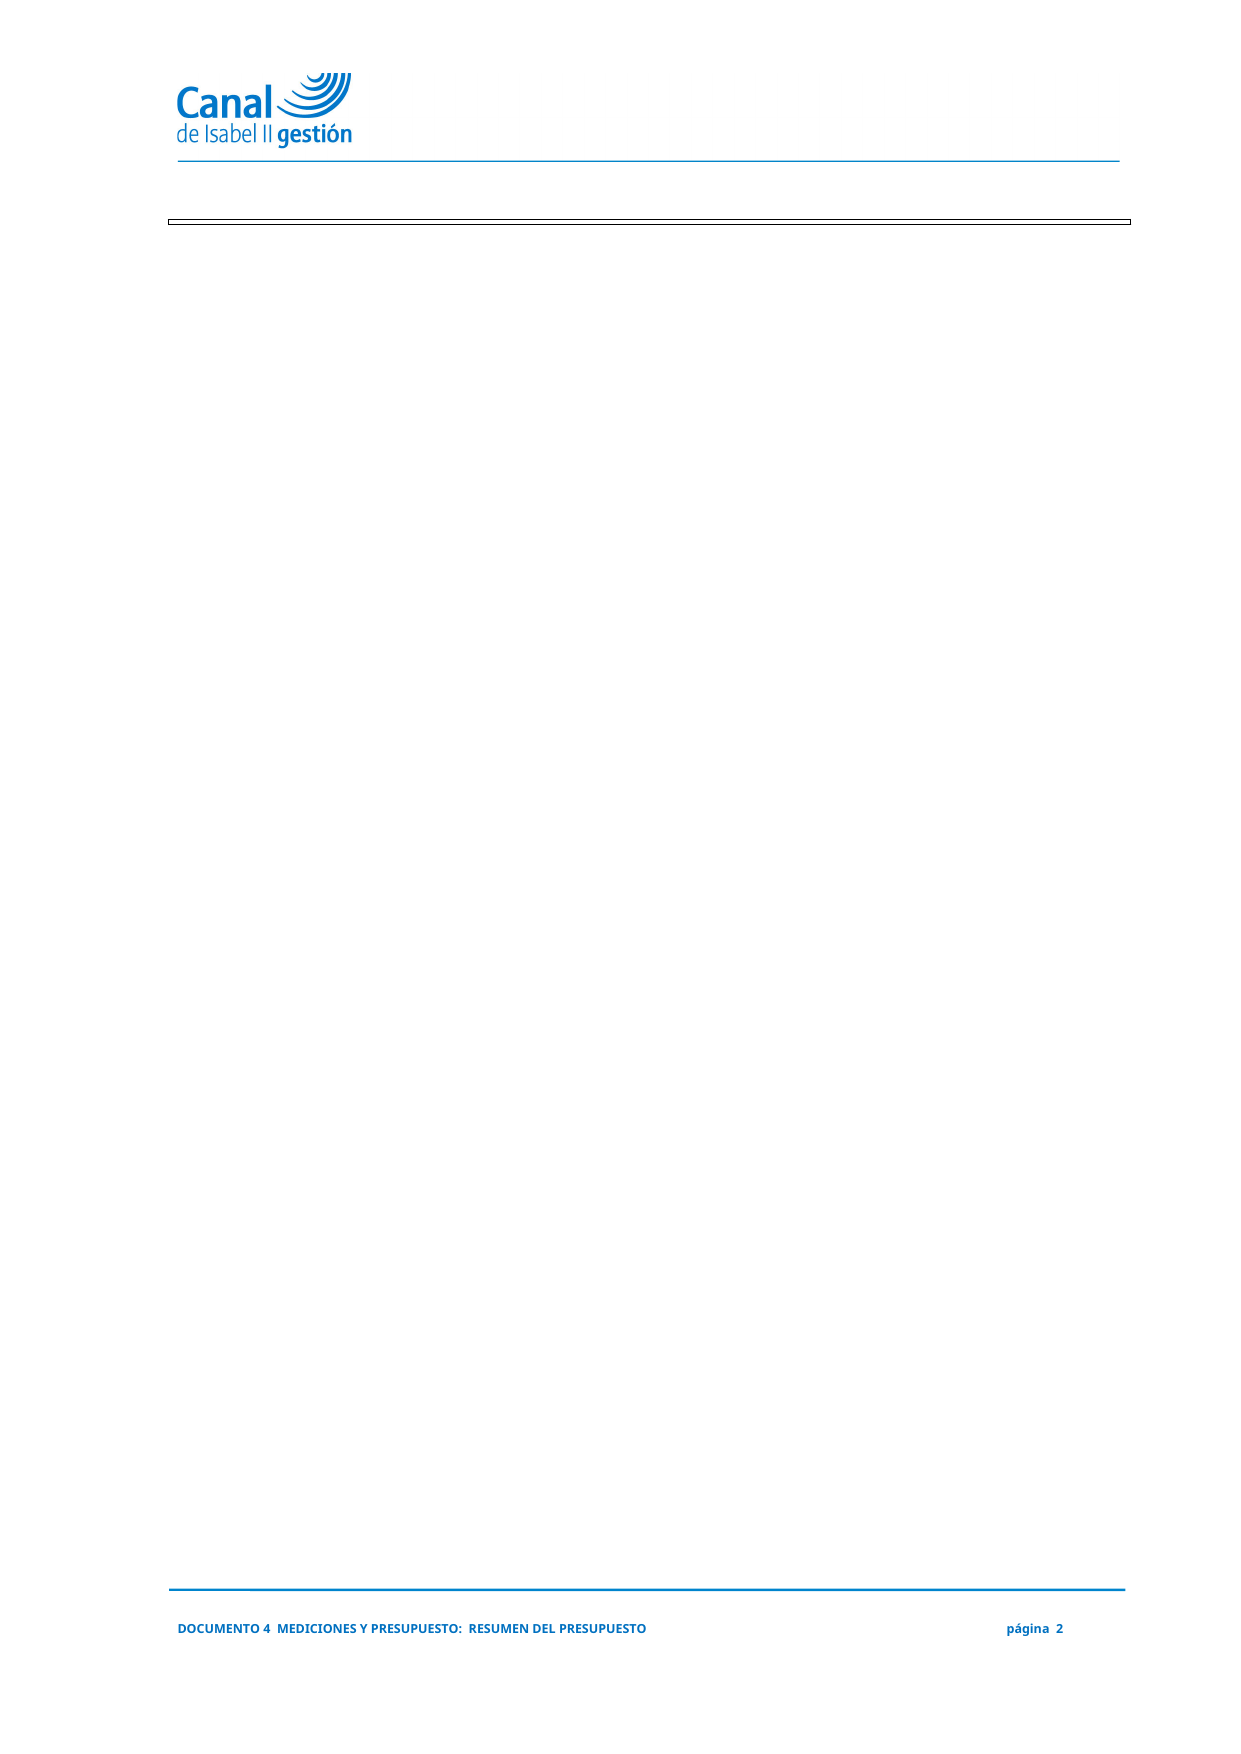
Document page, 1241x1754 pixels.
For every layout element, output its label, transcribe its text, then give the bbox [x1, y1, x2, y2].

picture [177, 73, 1120, 160]
